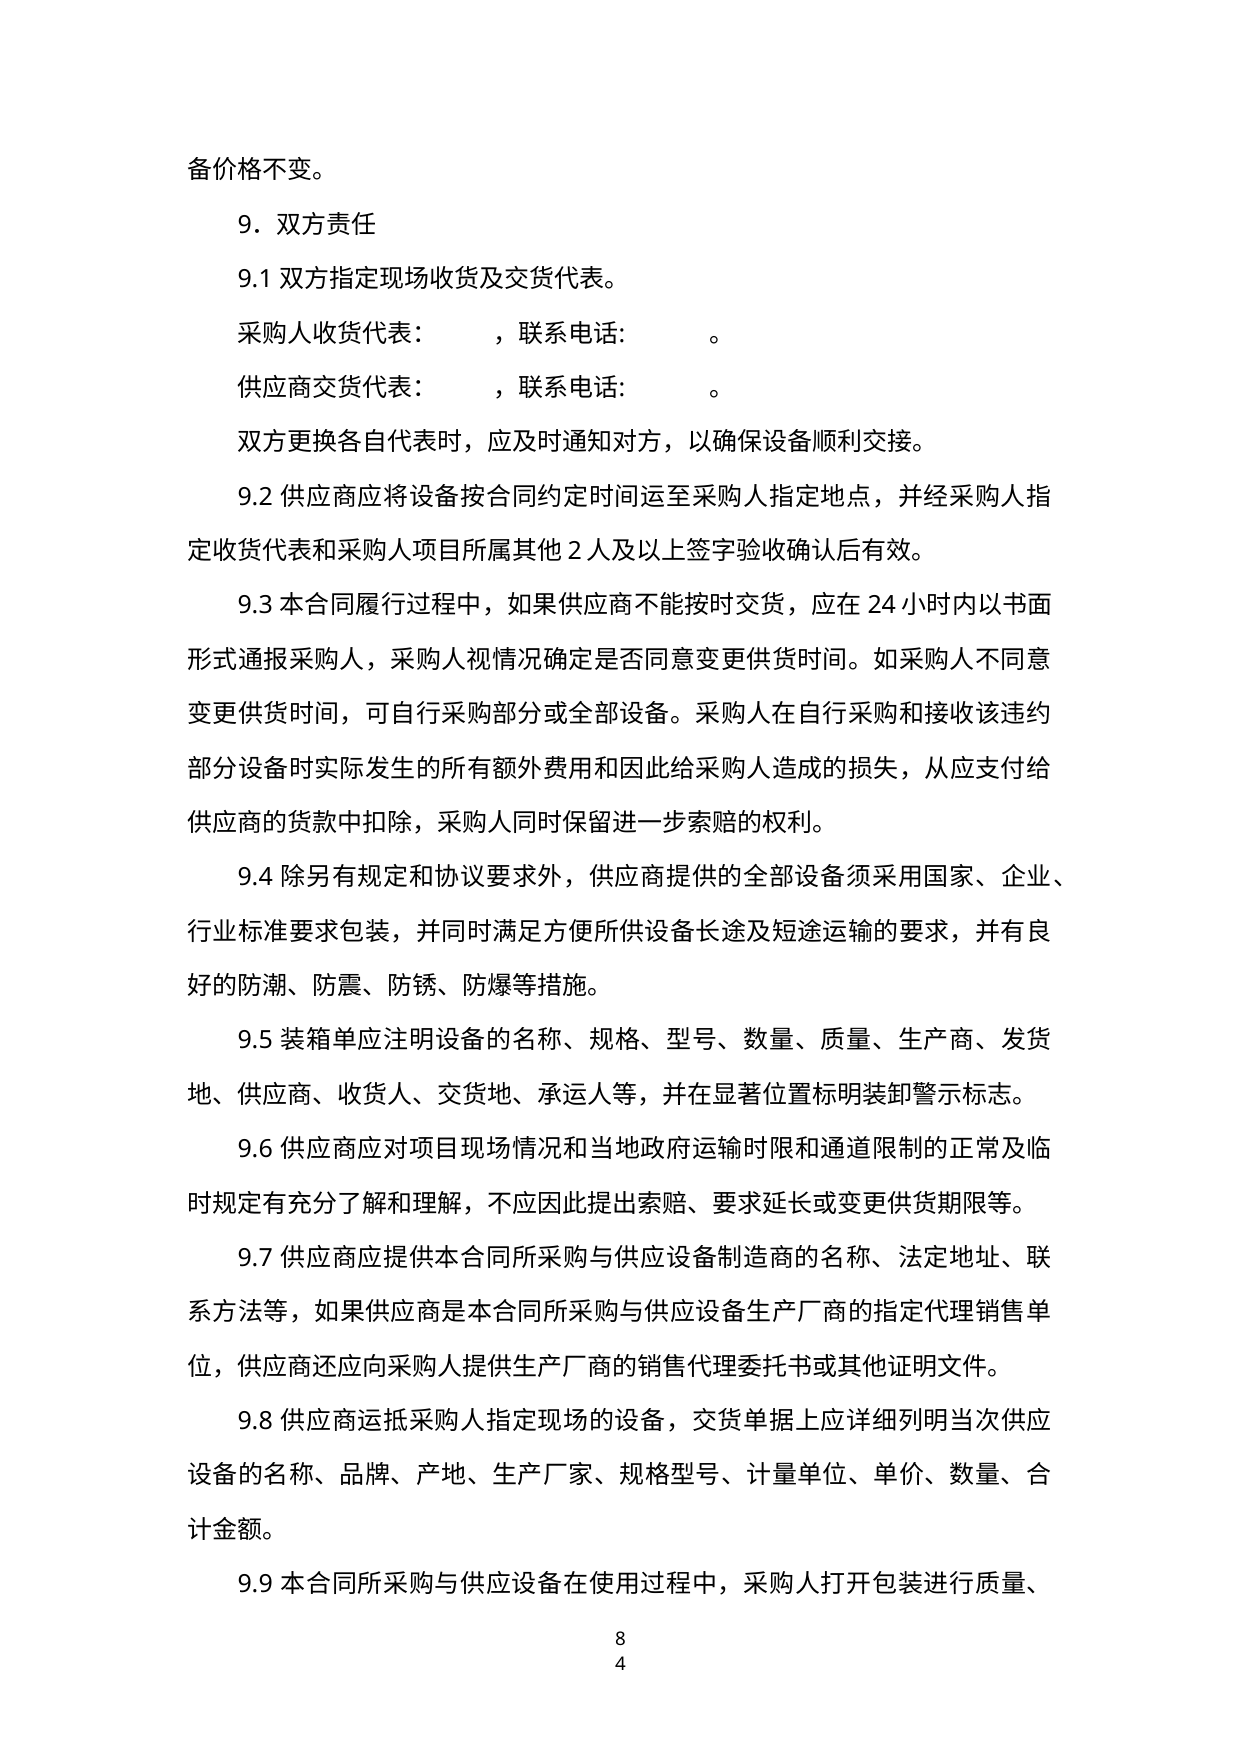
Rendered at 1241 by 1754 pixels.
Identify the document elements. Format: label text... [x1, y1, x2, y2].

text 供应商交货代表： ，联系电话: 。 [187, 367, 1053, 404]
text 9.8 供应商运抵采购人指定现场的设备，交货单据上应详细列明当次供应设备的名称、品牌、产地、生产厂家、规格型号、计量单位、单价、数量、合计金额。 [187, 1401, 1053, 1546]
text 9.7 供应商应提供本合同所采购与供应设备制造商的名称、法定地址、联系方法等，如果供应商是本合同所采购与供应设备生产厂商的指定代理销售单位，供应商还应向采购人提供生产厂商的销售代理委托书或其他证明文件。 [187, 1237, 1053, 1382]
text 双方更换各自代表时，应及时通知对方，以确保设备顺利交接。 [187, 422, 1053, 458]
text 9.3 本合同履行过程中，如果供应商不能按时交货，应在24小时内以书面形式通报采购人，采购人视情况确定是否同意变更供货时间。如采购人不同意变更供货时间，可自行采购部分或全部设备。采购人在自行采购和接收该违约部分设备时实际发生的所有额外费用和因此给采购人造成的损失，从应支付给供应商的货款中扣除，采购人同时保留进一步索赔的权利。 [187, 585, 1053, 839]
text 9.5 装箱单应注明设备的名称、规格、型号、数量、质量、生产商、发货地、供应商、收货人、交货地、承运人等，并在显著位置标明装卸警示标志。 [187, 1020, 1053, 1111]
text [187, 150, 1053, 186]
text 9.2 供应商应将设备按合同约定时间运至采购人指定地点，并经采购人指定收货代表和采购人项目所属其他2人及以上签字验收确认后有效。 [187, 476, 1053, 567]
text 9．双方责任 [187, 204, 1053, 241]
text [187, 1564, 1053, 1600]
text 采购人收货代表： ，联系电话: 。 [187, 313, 1053, 349]
text 9.4 除另有规定和协议要求外，供应商提供的全部设备须采用国家、企业、行业标准要求包装，并同时满足方便所供设备长途及短途运输的要求，并有良好的防潮、防震、防锈、防爆等措施。 [187, 857, 1053, 1002]
text 9.6 供应商应对项目现场情况和当地政府运输时限和通道限制的正常及临时规定有充分了解和理解，不应因此提出索赔、要求延长或变更供货期限等。 [187, 1129, 1053, 1219]
text 9.1 双方指定现场收货及交货代表。 [187, 259, 1053, 295]
